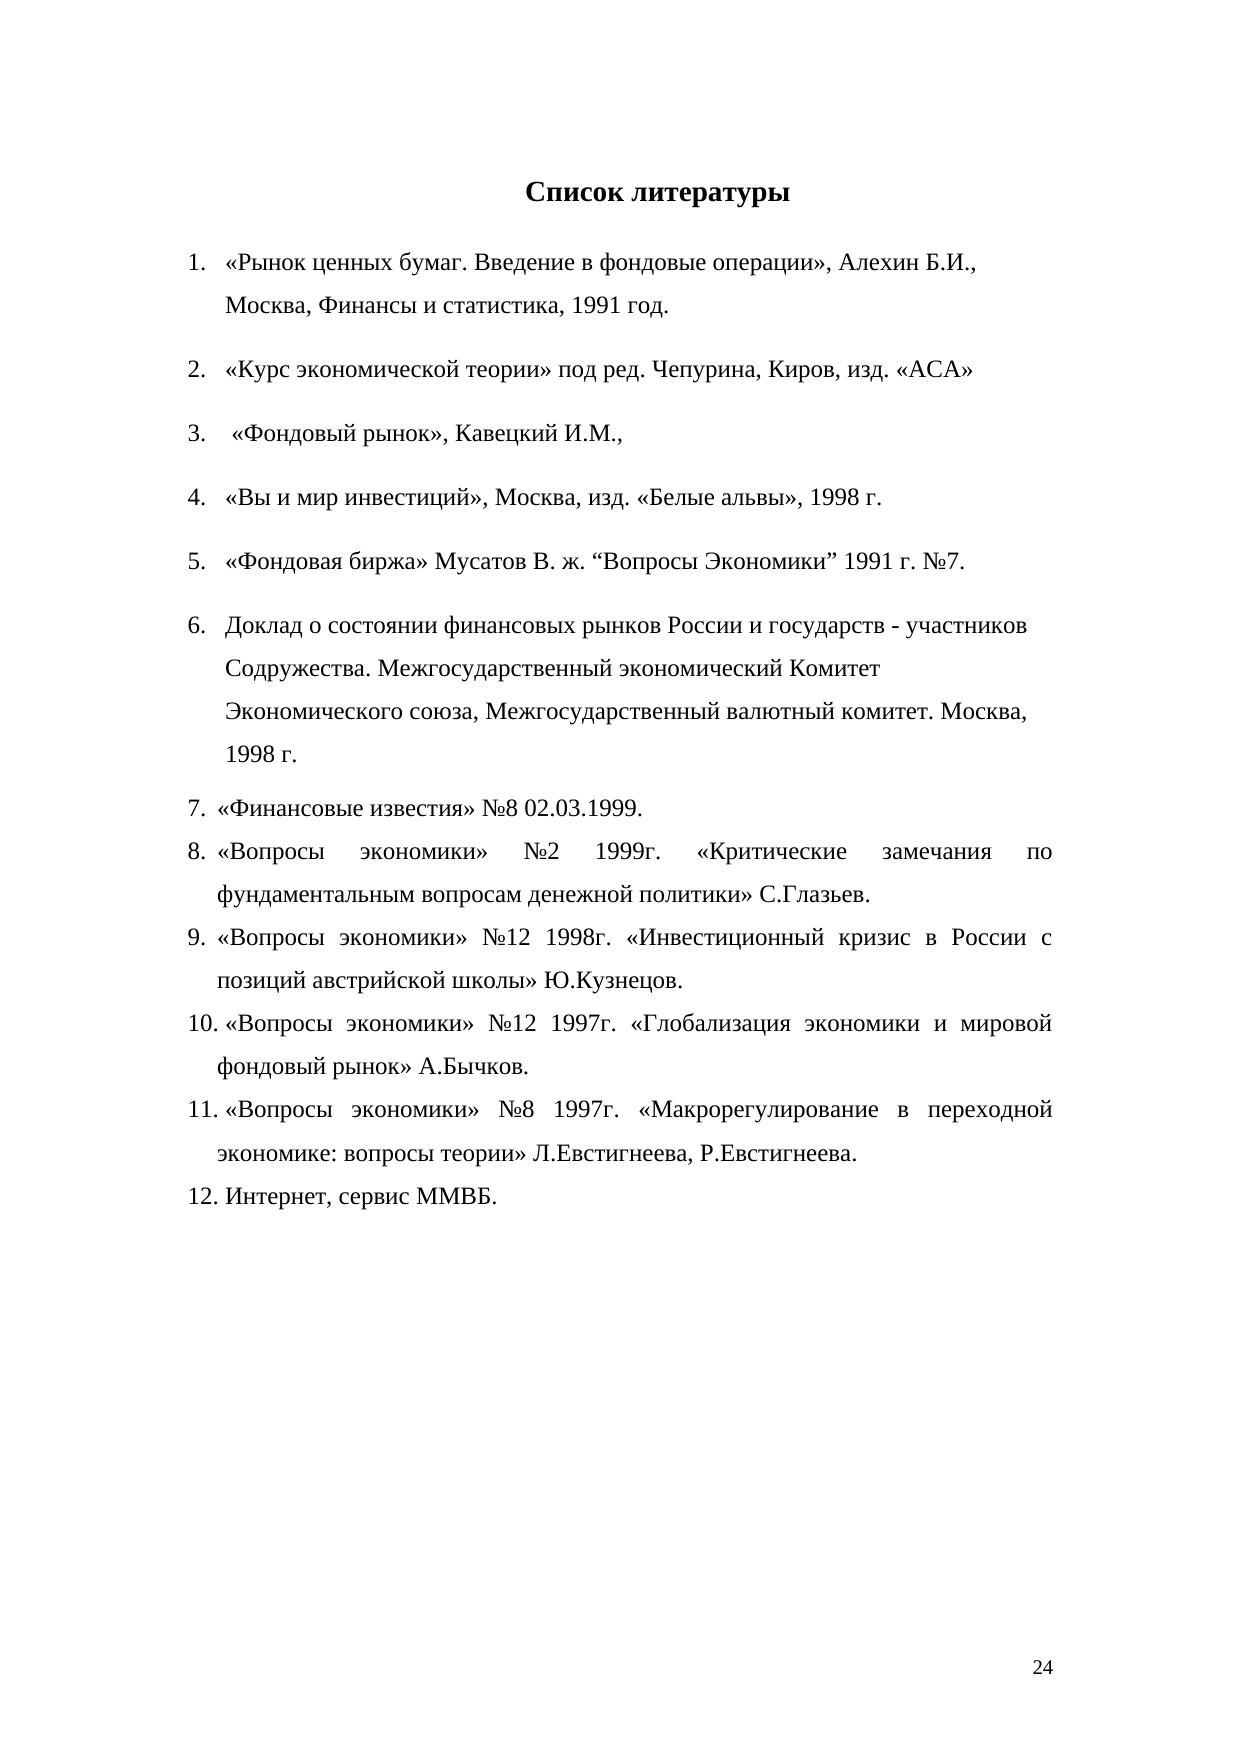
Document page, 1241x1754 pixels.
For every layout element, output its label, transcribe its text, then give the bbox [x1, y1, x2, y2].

list «Фондовая биржа» Мусатов В. ж. “Вопросы Экономики” 1991 г. №7. [187, 546, 1053, 574]
list «Вы и мир инвестиций», Москва, изд. «Белые альвы», 1998 г. [187, 482, 1053, 511]
list Интернет, сервис ММВБ. [187, 1181, 1053, 1209]
list Доклад о состоянии финансовых рынков России и государств - участников Содружества. Межгосударственный экономический Комитет Экономического союза, Межгосударственный валютный комитет. Москва, 1998 г. [187, 610, 1053, 768]
list «Вопросы экономики» №8 1997г. «Макрорегулирование в переходной экономике: вопросы теории» Л.Евстигнеева, Р.Евстигнеева. [187, 1094, 1053, 1166]
list «Фондовый рынок», Кавецкий И.М., [187, 418, 1053, 447]
subtitle Список литературы [187, 174, 1053, 208]
list «Рынок ценных бумаг. Введение в фондовые операции», Алехин Б.И., Москва, Финансы и статистика, 1991 год. [187, 247, 1053, 319]
list «Вопросы экономики» №12 1998г. «Инвестиционный кризис в России с позиций австрийской школы» Ю.Кузнецов. [187, 922, 1053, 994]
list «Вопросы экономики» №12 1997г. «Глобализация экономики и мировой фондовый рынок» А.Бычков. [187, 1008, 1053, 1080]
list «Вопросы экономики» №2 1999г. «Критические замечания по фундаментальным вопросам денежной политики» С.Глазьев. [187, 836, 1053, 908]
list «Финансовые известия» №8 02.03.1999. [187, 793, 1053, 821]
list «Курс экономической теории» под ред. Чепурина, Киров, изд. «АСА» [187, 354, 1053, 383]
